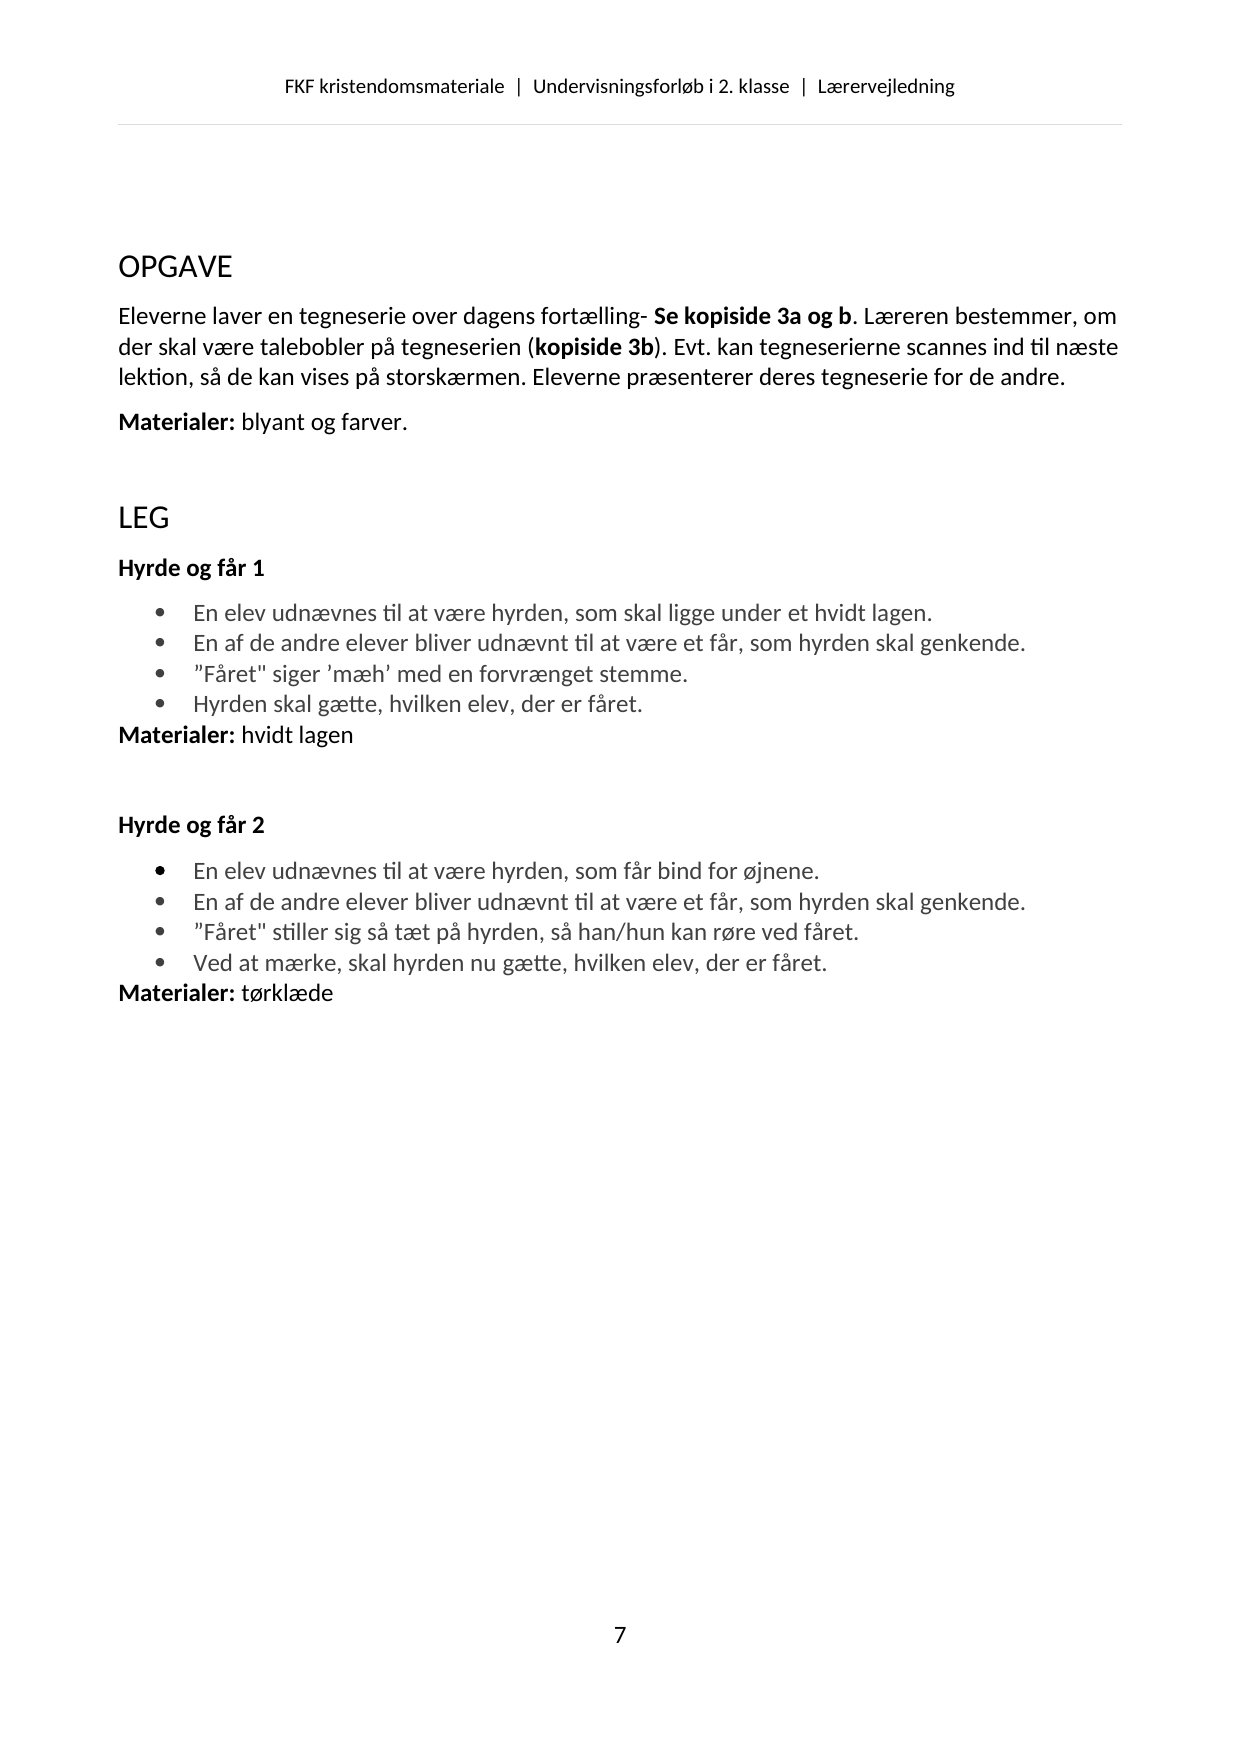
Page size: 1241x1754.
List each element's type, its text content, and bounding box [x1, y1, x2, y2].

text Materialer: blyant og farver. [118, 406, 1122, 437]
text Materialer: hvidt lagen [118, 719, 1122, 749]
list En af de andre elever bliver udnævnt til at være et får, som hyrden skal genkende. [156, 627, 1122, 658]
text Hyrde og får 1 [118, 552, 1122, 582]
list En af de andre elever bliver udnævnt til at være et får, som hyrden skal genkende. [156, 886, 1122, 916]
list En elev udnævnes til at være hyrden, som får bind for øjnene. [156, 854, 1122, 886]
list En elev udnævnes til at være hyrden, som skal ligge under et hvidt lagen. [156, 597, 1122, 627]
text Materialer: tørklæde [118, 977, 1122, 1008]
text Eleverne laver en tegneserie over dagens fortælling- Se kopiside 3a og b. Læreren bestemmer, om der skal være talebobler på tegneserien (kopiside 3b). Evt. kan tegneserierne scannes ind til næste lektion, så de kan vises på storskærmen. Eleverne præsenterer deres tegneserie for de andre. [118, 300, 1122, 392]
subtitle OPGAVE [118, 245, 1122, 286]
list Ved at mærke, skal hyrden nu gætte, hvilken elev, der er fåret. [156, 947, 1122, 977]
list ”Fåret" siger ’mæh’ med en forvrænget stemme. [156, 658, 1122, 688]
list Hyrden skal gætte, hvilken elev, der er fåret. [156, 688, 1122, 719]
subtitle LEG [118, 497, 1122, 537]
list ”Fåret" stiller sig så tæt på hyrden, så han/hun kan røre ved fåret. [156, 916, 1122, 947]
text Hyrde og får 2 [118, 809, 1122, 840]
